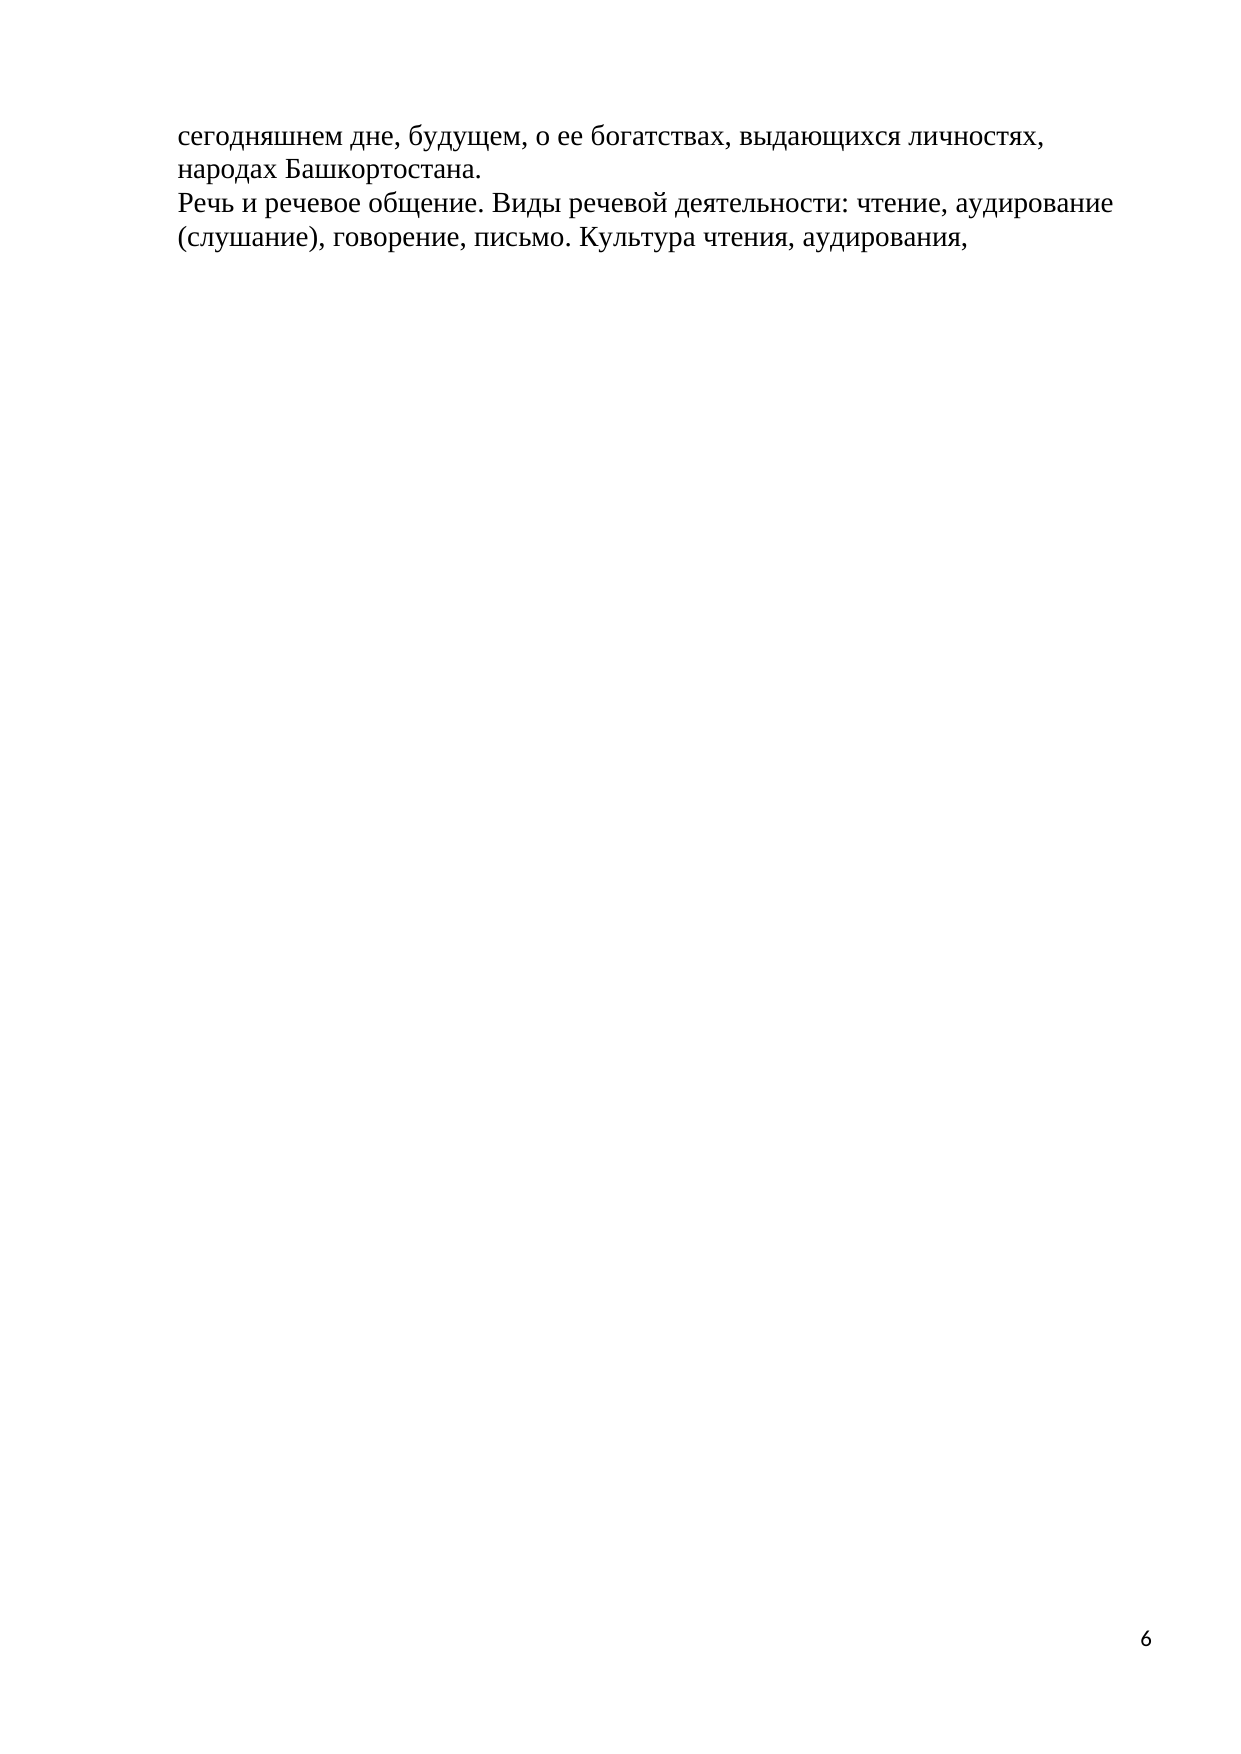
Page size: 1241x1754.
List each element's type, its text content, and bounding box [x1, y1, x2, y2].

text Речь и речевое общение. Виды речевой деятельности: чтение, аудирование (слушание), говорение, письмо. Культура чтения, аудирования, [177, 185, 1152, 252]
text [177, 118, 1152, 185]
